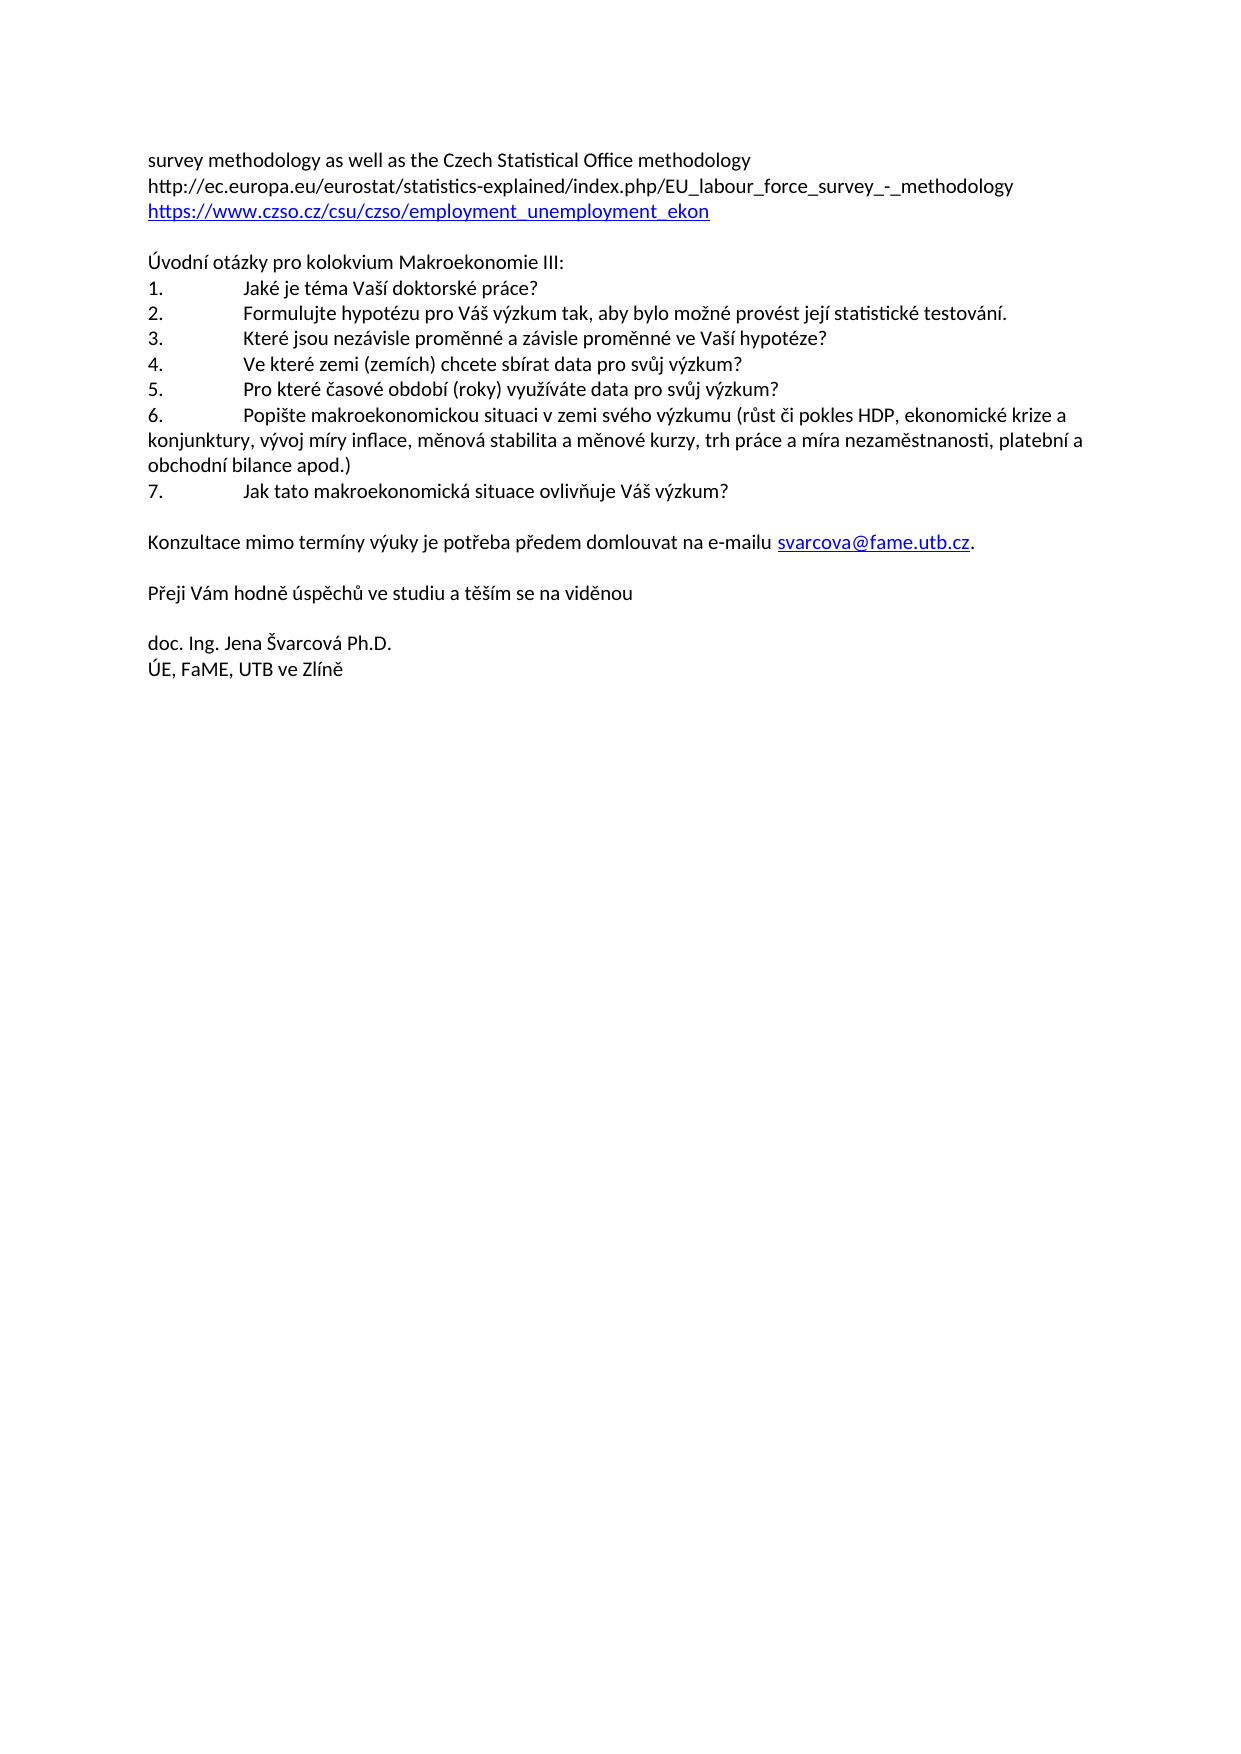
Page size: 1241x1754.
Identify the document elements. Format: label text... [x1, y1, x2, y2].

text 2. Formulujte hypotézu pro Váš výzkum tak, aby bylo možné provést její statistické testování. [148, 300, 1093, 326]
text doc. Ing. Jena Švarcová Ph.D. [148, 631, 1093, 656]
text ÚE, FaME, UTB ve Zlíně [148, 656, 1093, 681]
text Úvodní otázky pro kolokvium Makroekonomie III: [148, 249, 1093, 275]
text 6. Popište makroekonomickou situaci v zemi svého výzkumu (růst či pokles HDP, ekonomické krize a konjunktury, vývoj míry inflace, měnová stabilita a měnové kurzy, trh práce a míra nezaměstnanosti, platební a obchodní bilance apod.) [148, 402, 1093, 478]
text 7. Jak tato makroekonomická situace ovlivňuje Váš výzkum? [148, 478, 1093, 503]
text Konzultace mimo termíny výuky je potřeba předem domlouvat na e-mailu svarcova@fame.utb.cz. [148, 529, 1093, 554]
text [148, 148, 1093, 224]
text 4. Ve které zemi (zemích) chcete sbírat data pro svůj výzkum? [148, 351, 1093, 376]
text 3. Které jsou nezávisle proměnné a závisle proměnné ve Vaší hypotéze? [148, 326, 1093, 351]
text Přeji Vám hodně úspěchů ve studiu a těším se na viděnou [148, 580, 1093, 605]
text 5. Pro které časové období (roky) využíváte data pro svůj výzkum? [148, 376, 1093, 402]
text 1. Jaké je téma Vaší doktorské práce? [148, 275, 1093, 300]
